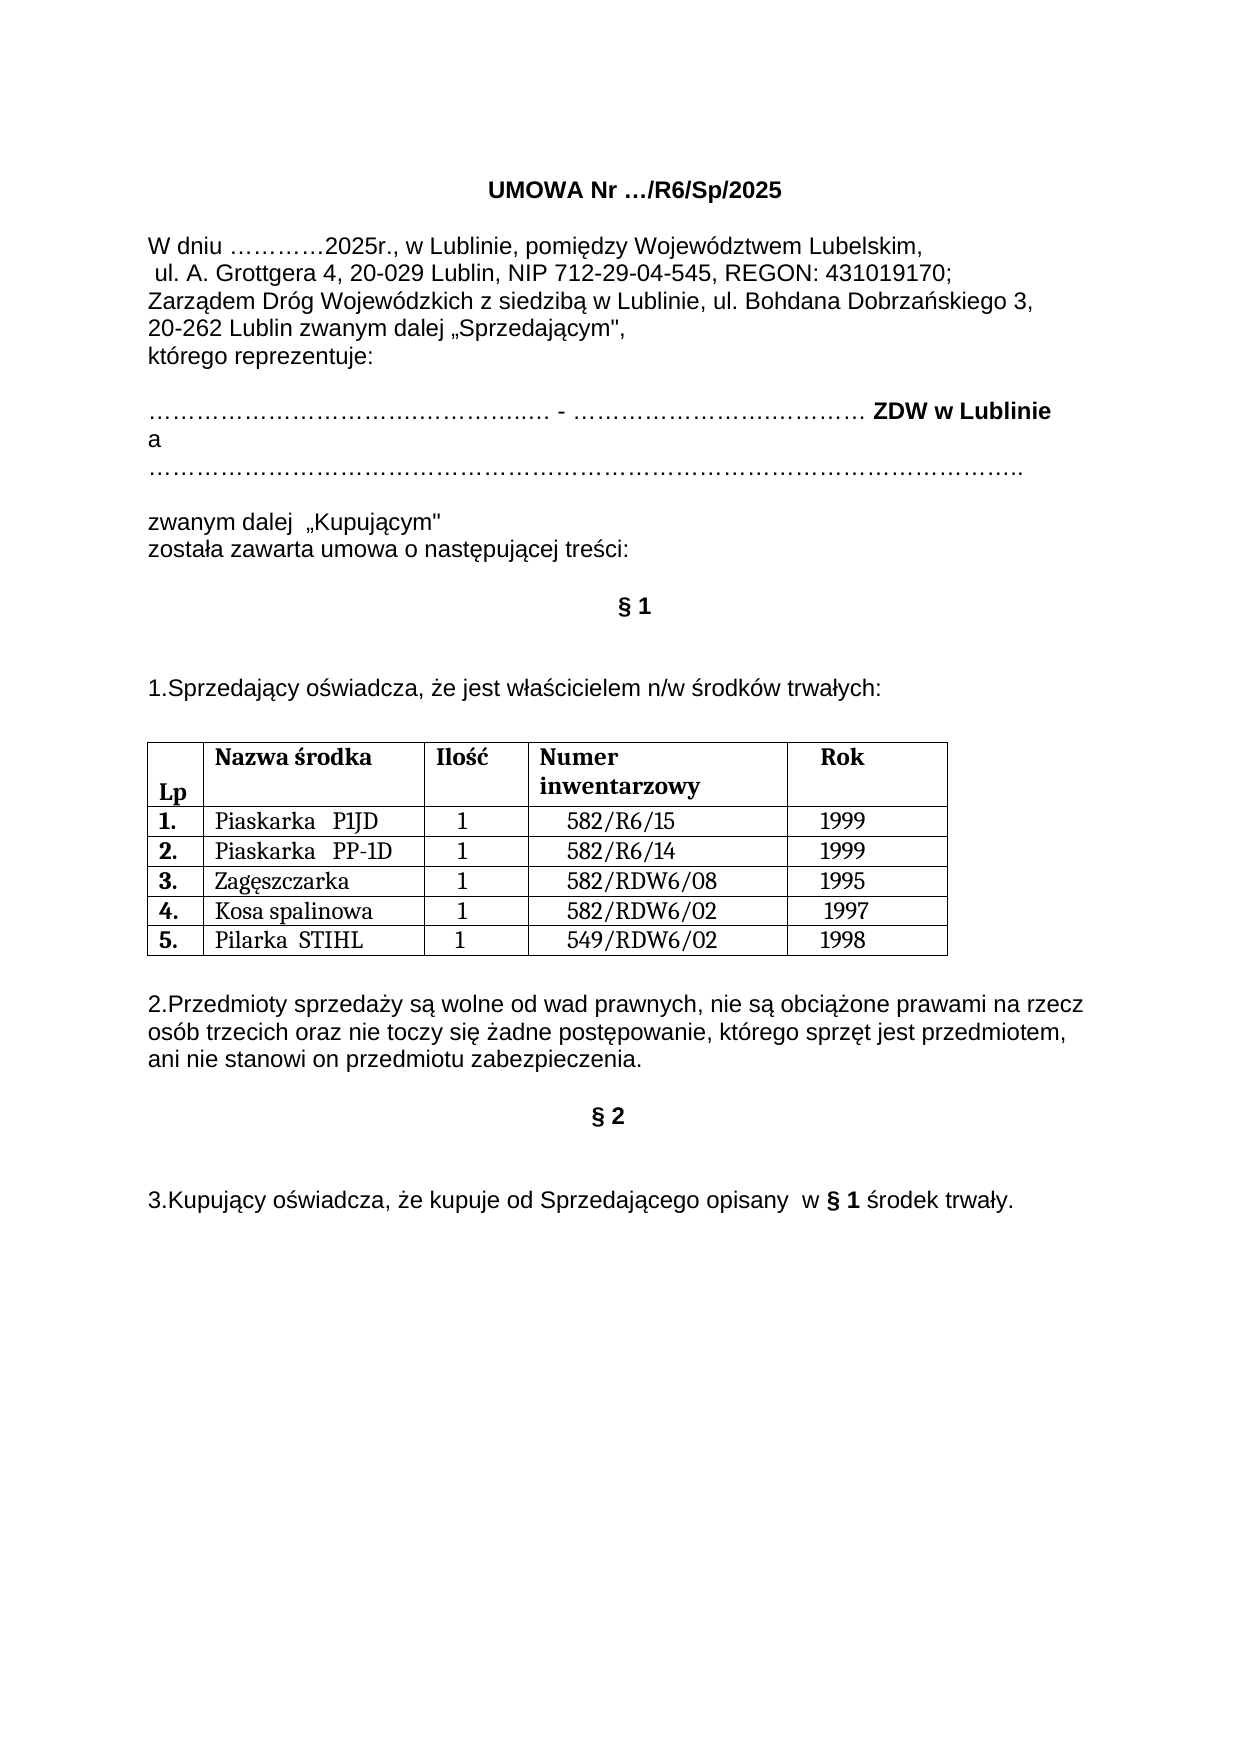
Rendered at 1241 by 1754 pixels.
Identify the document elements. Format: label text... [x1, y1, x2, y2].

text 20-262 Lublin zwanym dalej „Sprzedającym", [148, 314, 1093, 342]
text 1.Sprzedający oświadcza, że jest właścicielem n/w środków trwałych: [148, 674, 1093, 702]
table_cell 4. [148, 897, 203, 925]
table_header Nazwa środka [204, 743, 424, 806]
table_cell 1 [425, 867, 528, 896]
table_header Lp [148, 743, 203, 806]
table_cell 1 [425, 897, 528, 925]
table_cell 1999 [788, 837, 947, 866]
table_cell 582/RDW6/02 [529, 897, 787, 925]
table_cell 582/RDW6/08 [529, 867, 787, 896]
table_cell Piaskarka PP-1D [204, 837, 424, 866]
table_cell Piaskarka P1JD [204, 807, 424, 836]
table_cell 1995 [788, 867, 947, 896]
table_cell 582/R6/15 [529, 807, 787, 836]
table_header Rok [788, 743, 947, 806]
text § 1 [148, 592, 1093, 619]
text a [148, 425, 1093, 452]
text Zarządem Dróg Wojewódzkich z siedzibą w Lublinie, ul. Bohdana Dobrzańskiego 3, [148, 287, 1093, 314]
table_cell 1 [425, 807, 528, 836]
table_cell 1997 [788, 897, 947, 925]
text …………………………….…………..… - …………………….………… ZDW w Lublinie [148, 397, 1093, 425]
table_cell 1998 [788, 926, 947, 955]
table_cell Kosa spalinowa [204, 897, 424, 925]
text którego reprezentuje: [148, 342, 1093, 369]
text 2.Przedmioty sprzedaży są wolne od wad prawnych, nie są obciążone prawami na rzecz osób trzecich oraz nie toczy się żadne postępowanie, którego sprzęt jest przedmiotem, ani nie stanowi on przedmiotu zabezpieczenia. [148, 990, 1093, 1073]
table_cell 1 [425, 837, 528, 866]
text UMOWA Nr …/R6/Sp/2025 [148, 176, 1093, 204]
table_cell 549/RDW6/02 [529, 926, 787, 955]
table_cell Zagęszczarka [204, 867, 424, 896]
table_cell 5. [148, 926, 203, 955]
text W dniu …………2025r., w Lublinie, pomiędzy Województwem Lubelskim, [148, 232, 1093, 259]
table_cell 3. [148, 867, 203, 896]
table_cell 582/R6/14 [529, 837, 787, 866]
text ul. A. Grottgera 4, 20-029 Lublin, NIP 712-29-04-545, REGON: 431019170; [148, 259, 1093, 287]
text została zawarta umowa o następującej treści: [148, 535, 1093, 563]
table_cell 1 [425, 926, 528, 955]
table_header Numer inwentarzowy [529, 743, 787, 806]
table_cell Pilarka STIHL [204, 926, 424, 955]
text ……………………………………………………………………………………………….. [148, 452, 1093, 480]
text 3.Kupujący oświadcza, że kupuje od Sprzedającego opisany w § 1 środek trwały. [148, 1186, 1093, 1213]
table_cell 1. [148, 807, 203, 836]
text § 2 [148, 1102, 1093, 1129]
text zwanym dalej „Kupującym" [148, 508, 1093, 535]
table_cell 2. [148, 837, 203, 866]
table_cell 1999 [788, 807, 947, 836]
table_header Ilość [425, 743, 528, 806]
